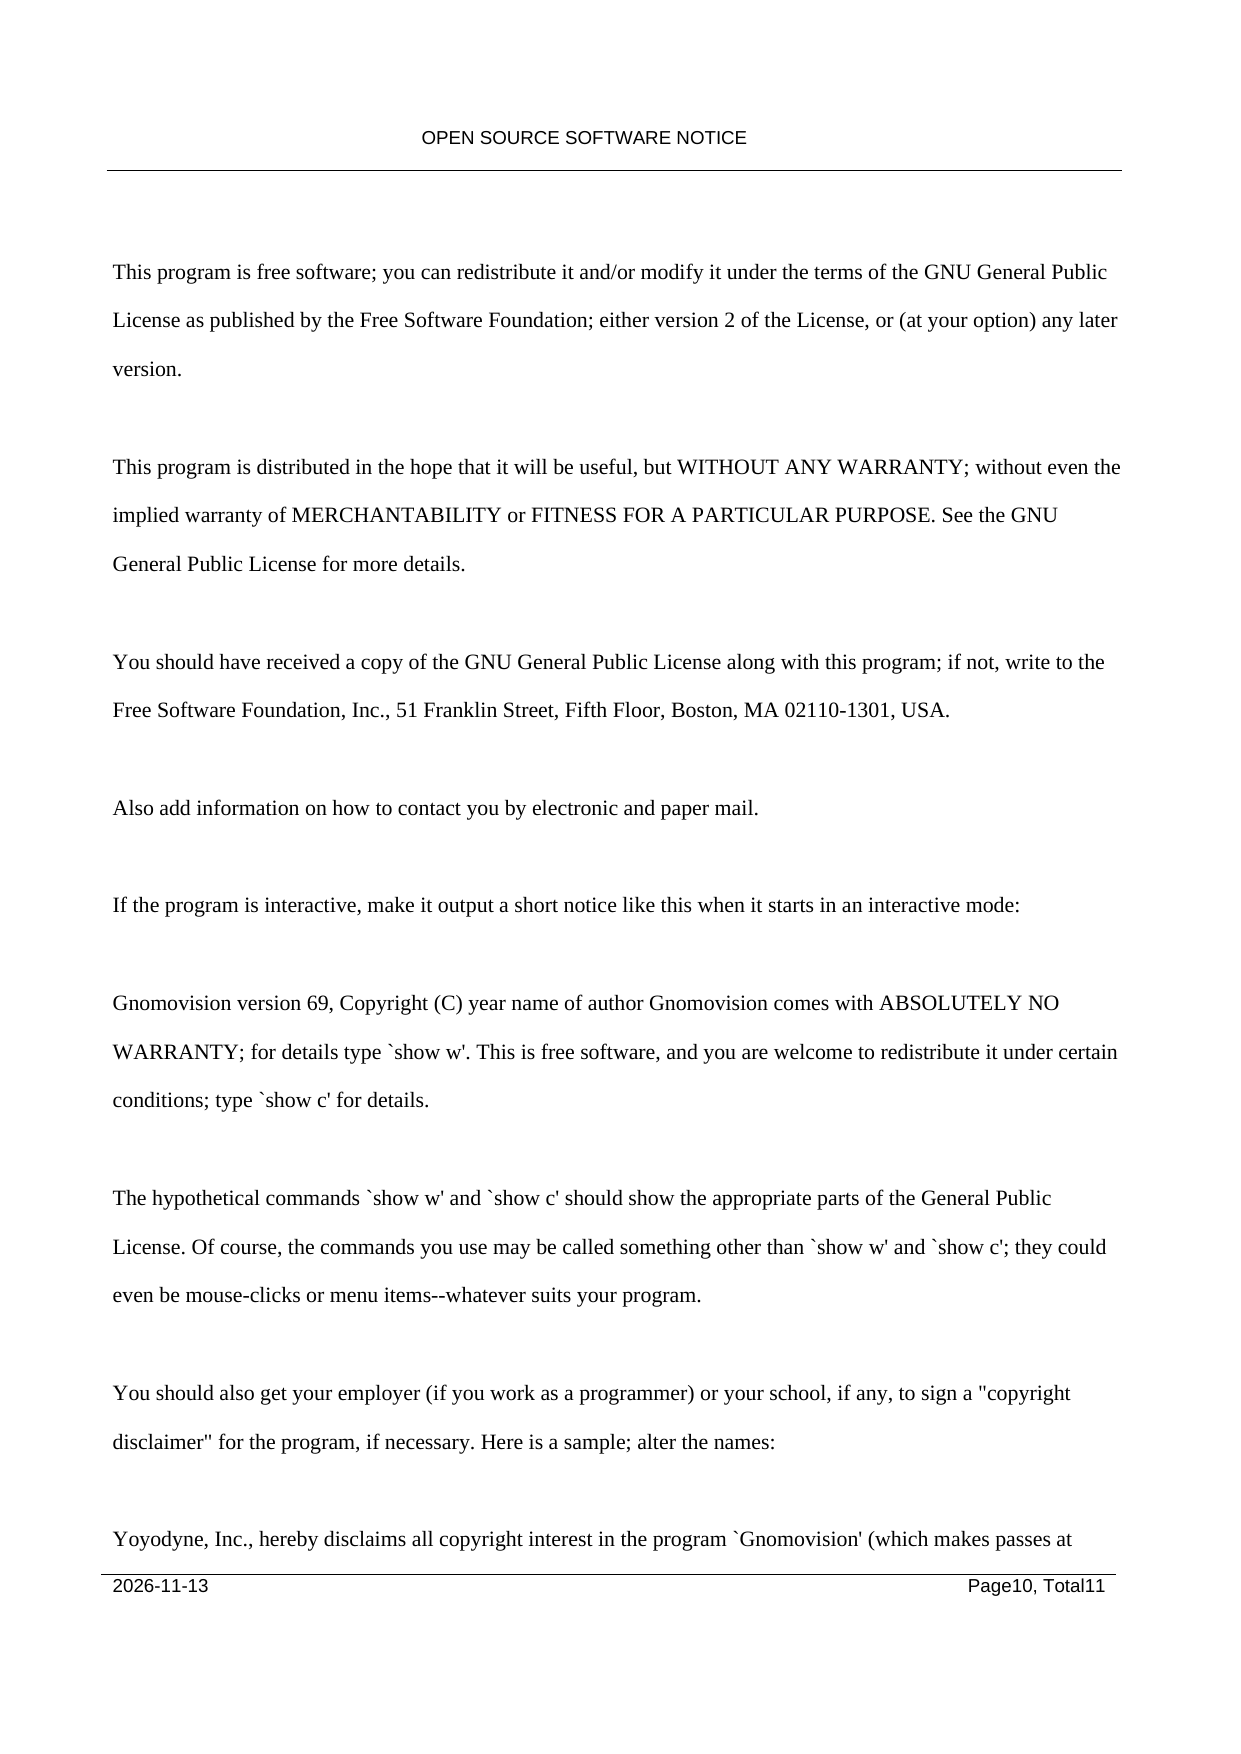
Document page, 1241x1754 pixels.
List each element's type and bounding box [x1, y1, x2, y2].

text [112, 206, 1128, 1555]
